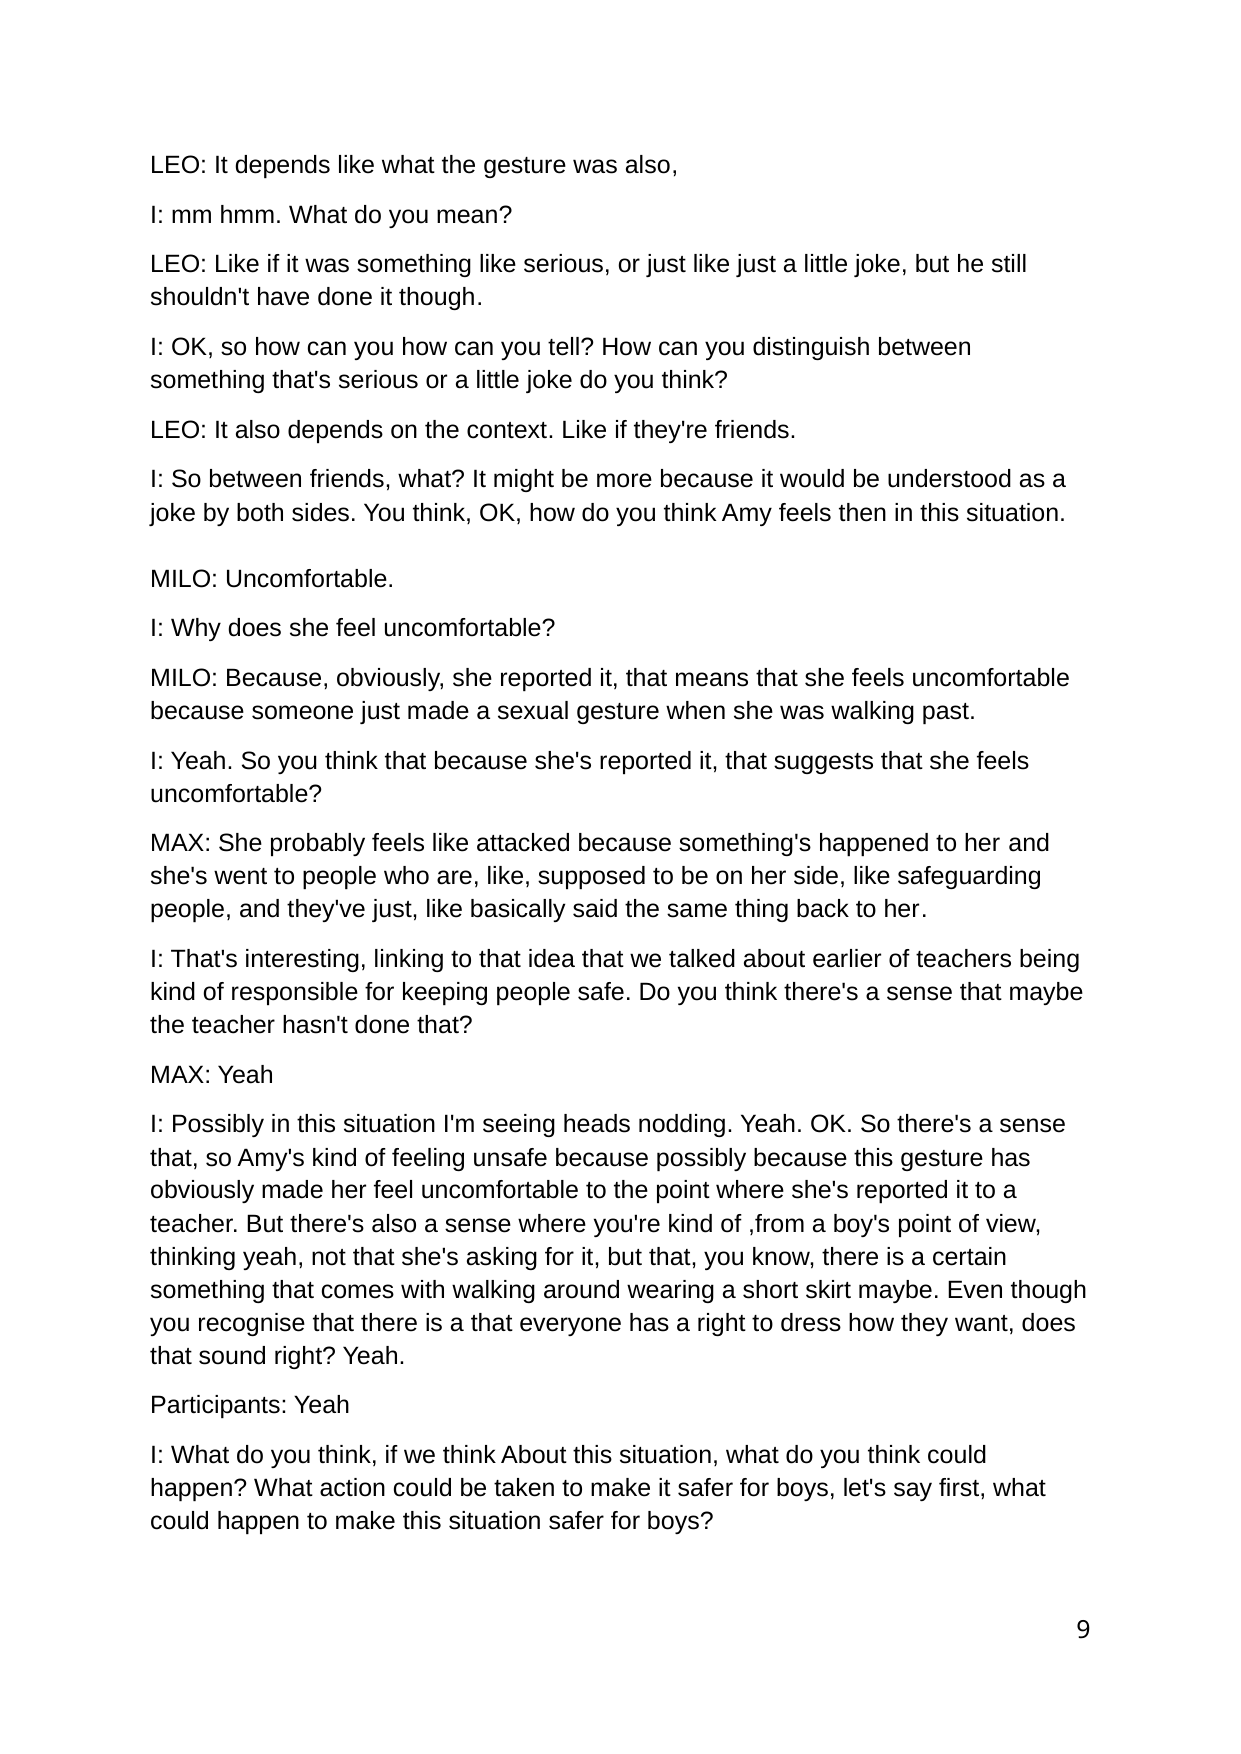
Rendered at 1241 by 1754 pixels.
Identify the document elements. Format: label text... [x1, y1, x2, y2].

text I: OK, so how can you how can you tell? How can you distinguish between something that's serious or a little joke do you think? [150, 332, 1090, 394]
text Participants: Yeah [150, 1390, 1090, 1419]
text MAX: Yeah [150, 1060, 1090, 1088]
text MILO: Because, obviously, she reported it, that means that she feels uncomfortable because someone just made a sexual gesture when she was walking past. [150, 663, 1090, 725]
text I: Possibly in this situation I'm seeing heads nodding. Yeah. OK. So there's a sense that, so Amy's kind of feeling unsafe because possibly because this gesture has obviously made her feel uncomfortable to the point where she's reported it to a teacher. But there's also a sense where you're kind of ,from a boy's point of view, thinking yeah, not that she's asking for it, but that, you know, there is a certain something that comes with walking around wearing a short skirt maybe. Even though you recognise that there is a that everyone has a right to dress how they want, does that sound right? Yeah. [150, 1109, 1090, 1369]
text I: What do you think, if we think About this situation, what do you think could happen? What action could be taken to make it safer for boys, let's say first, what could happen to make this situation safer for boys? [150, 1440, 1090, 1535]
text I: Yeah. So you think that because she's reported it, that suggests that she feels uncomfortable? [150, 746, 1090, 807]
text I: Why does she feel uncomfortable? [150, 613, 1090, 642]
text LEO: It also depends on the context. Like if they're friends. [150, 415, 1090, 443]
text LEO: It depends like what the gesture was also, [150, 150, 1090, 179]
text LEO: Like if it was something like serious, or just like just a little joke, but he still shouldn't have done it though. [150, 249, 1090, 311]
text I: mm hmm. What do you mean? [150, 200, 1090, 228]
text MAX: She probably feels like attacked because something's happened to her and she's went to people who are, like, supposed to be on her side, like safeguarding people, and they've just, like basically said the same thing back to her. [150, 828, 1090, 923]
text I: So between friends, what? It might be more because it would be understood as a joke by both sides. You think, OK, how do you think Amy feels then in this situation. MILO: Uncomfortable. [150, 464, 1090, 592]
text I: That's interesting, linking to that idea that we talked about earlier of teachers being kind of responsible for keeping people safe. Do you think there's a sense that maybe the teacher hasn't done that? [150, 944, 1090, 1039]
